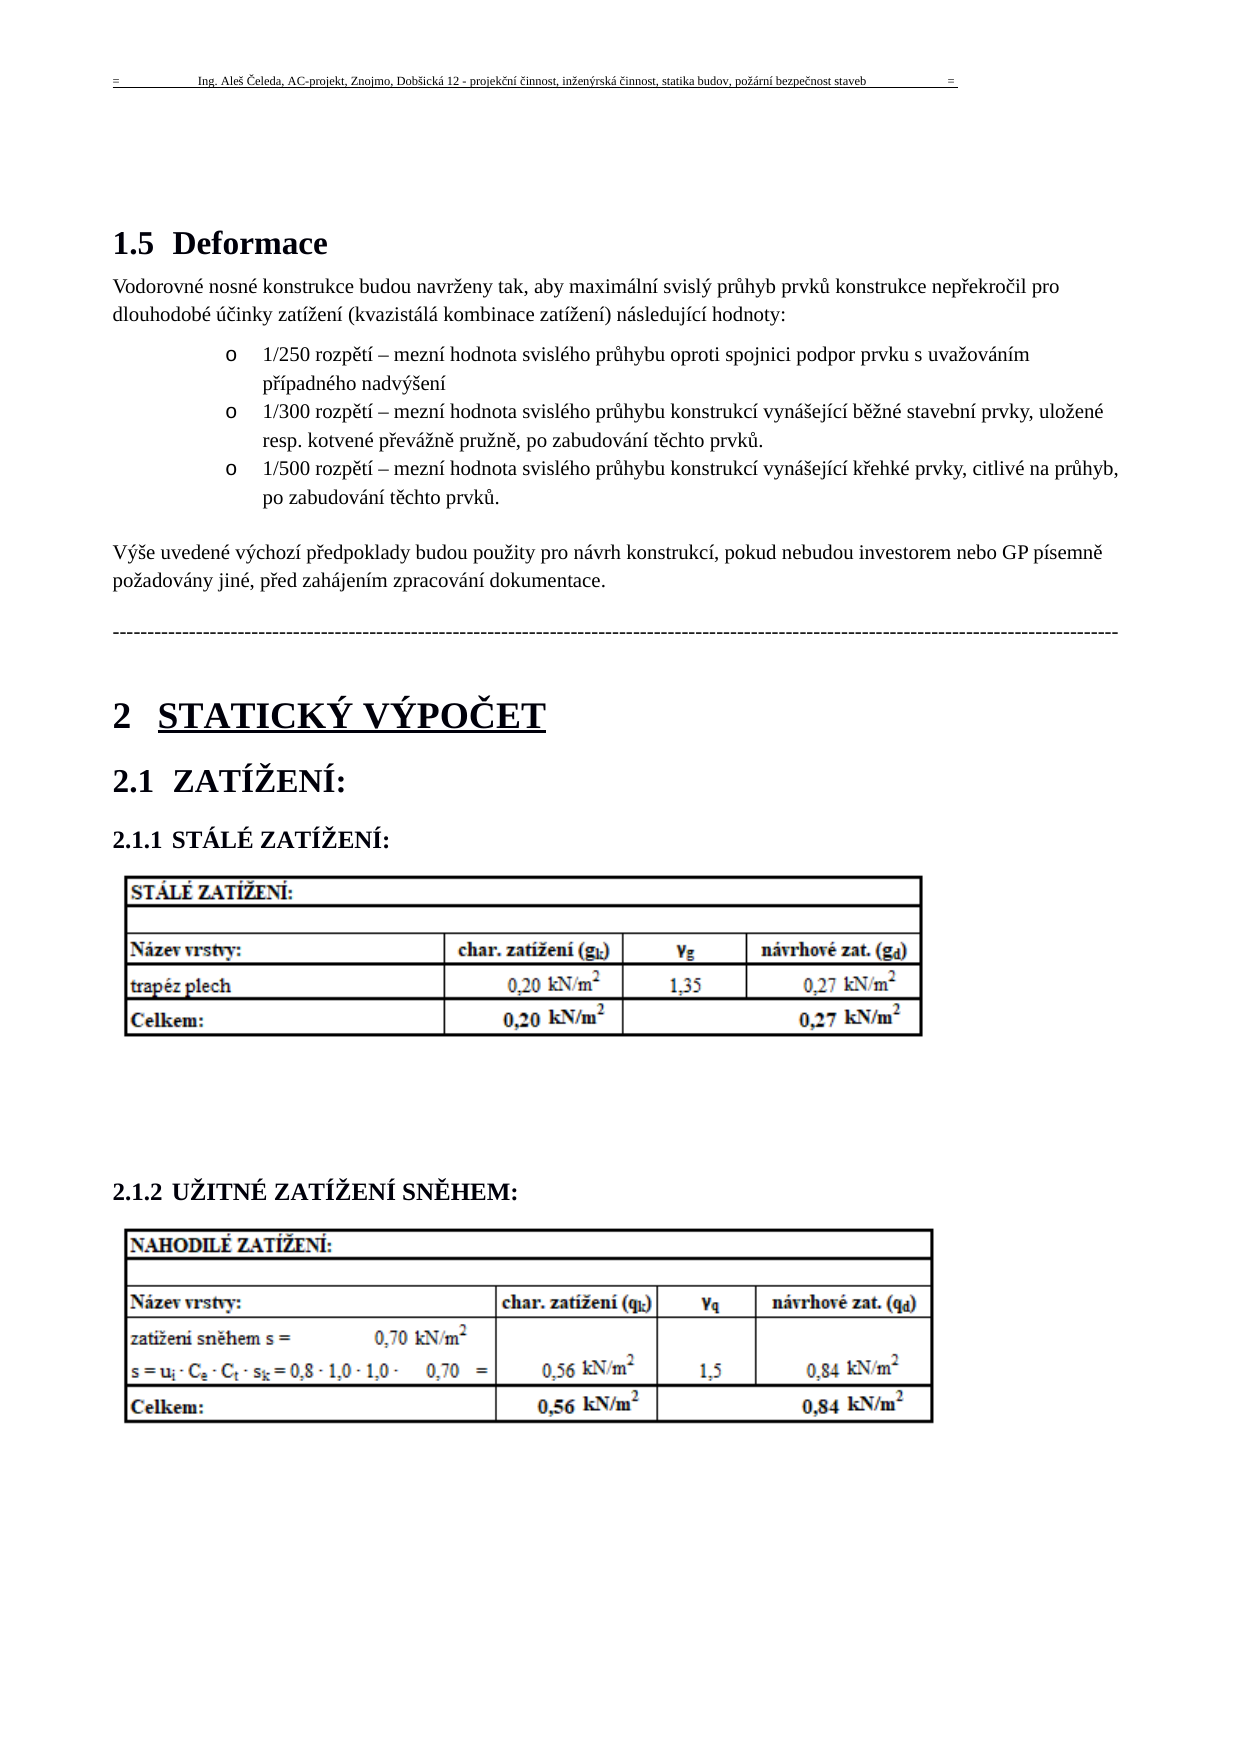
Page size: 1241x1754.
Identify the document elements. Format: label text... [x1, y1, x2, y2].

list 1/250 rozpětí – mezní hodnota svislého průhybu oproti spojnici podpor prvku s uvažováním případného nadvýšení [225, 342, 1128, 395]
text ------------------------------------------------------------------------------------------------------------------------------------------------- [112, 619, 1128, 643]
text ZATÍŽENÍ: [112, 761, 1128, 800]
text STATICKÝ VÝPOČET [112, 693, 1128, 736]
list 1/300 rozpětí – mezní hodnota svislého průhybu konstrukcí vynášející běžné stavební prvky, uložené resp. kotvené převážně pružně, po zabudování těchto prvků. [225, 398, 1128, 452]
text Výše uvedené výchozí předpoklady budou použity pro návrh konstrukcí, pokud nebudou investorem nebo GP písemně požadovány jiné, před zahájením zpracování dokumentace. [112, 540, 1128, 592]
picture [112, 866, 926, 1043]
list 1/500 rozpětí – mezní hodnota svislého průhybu konstrukcí vynášející křehké prvky, citlivé na průhyb, po zabudování těchto prvků. [225, 455, 1128, 509]
text STÁLÉ ZATÍŽENÍ: [112, 825, 1128, 853]
text Vodorovné nosné konstrukce budou navrženy tak, aby maximální svislý průhyb prvků konstrukce nepřekročil pro dlouhodobé účinky zatížení (kvazistálá kombinace zatížení) následující hodnoty: [112, 274, 1128, 326]
text UŽITNÉ ZATÍŽENÍ SNĚHEM: [112, 1177, 1128, 1206]
text Deformace [112, 223, 1128, 261]
picture [112, 1218, 940, 1428]
